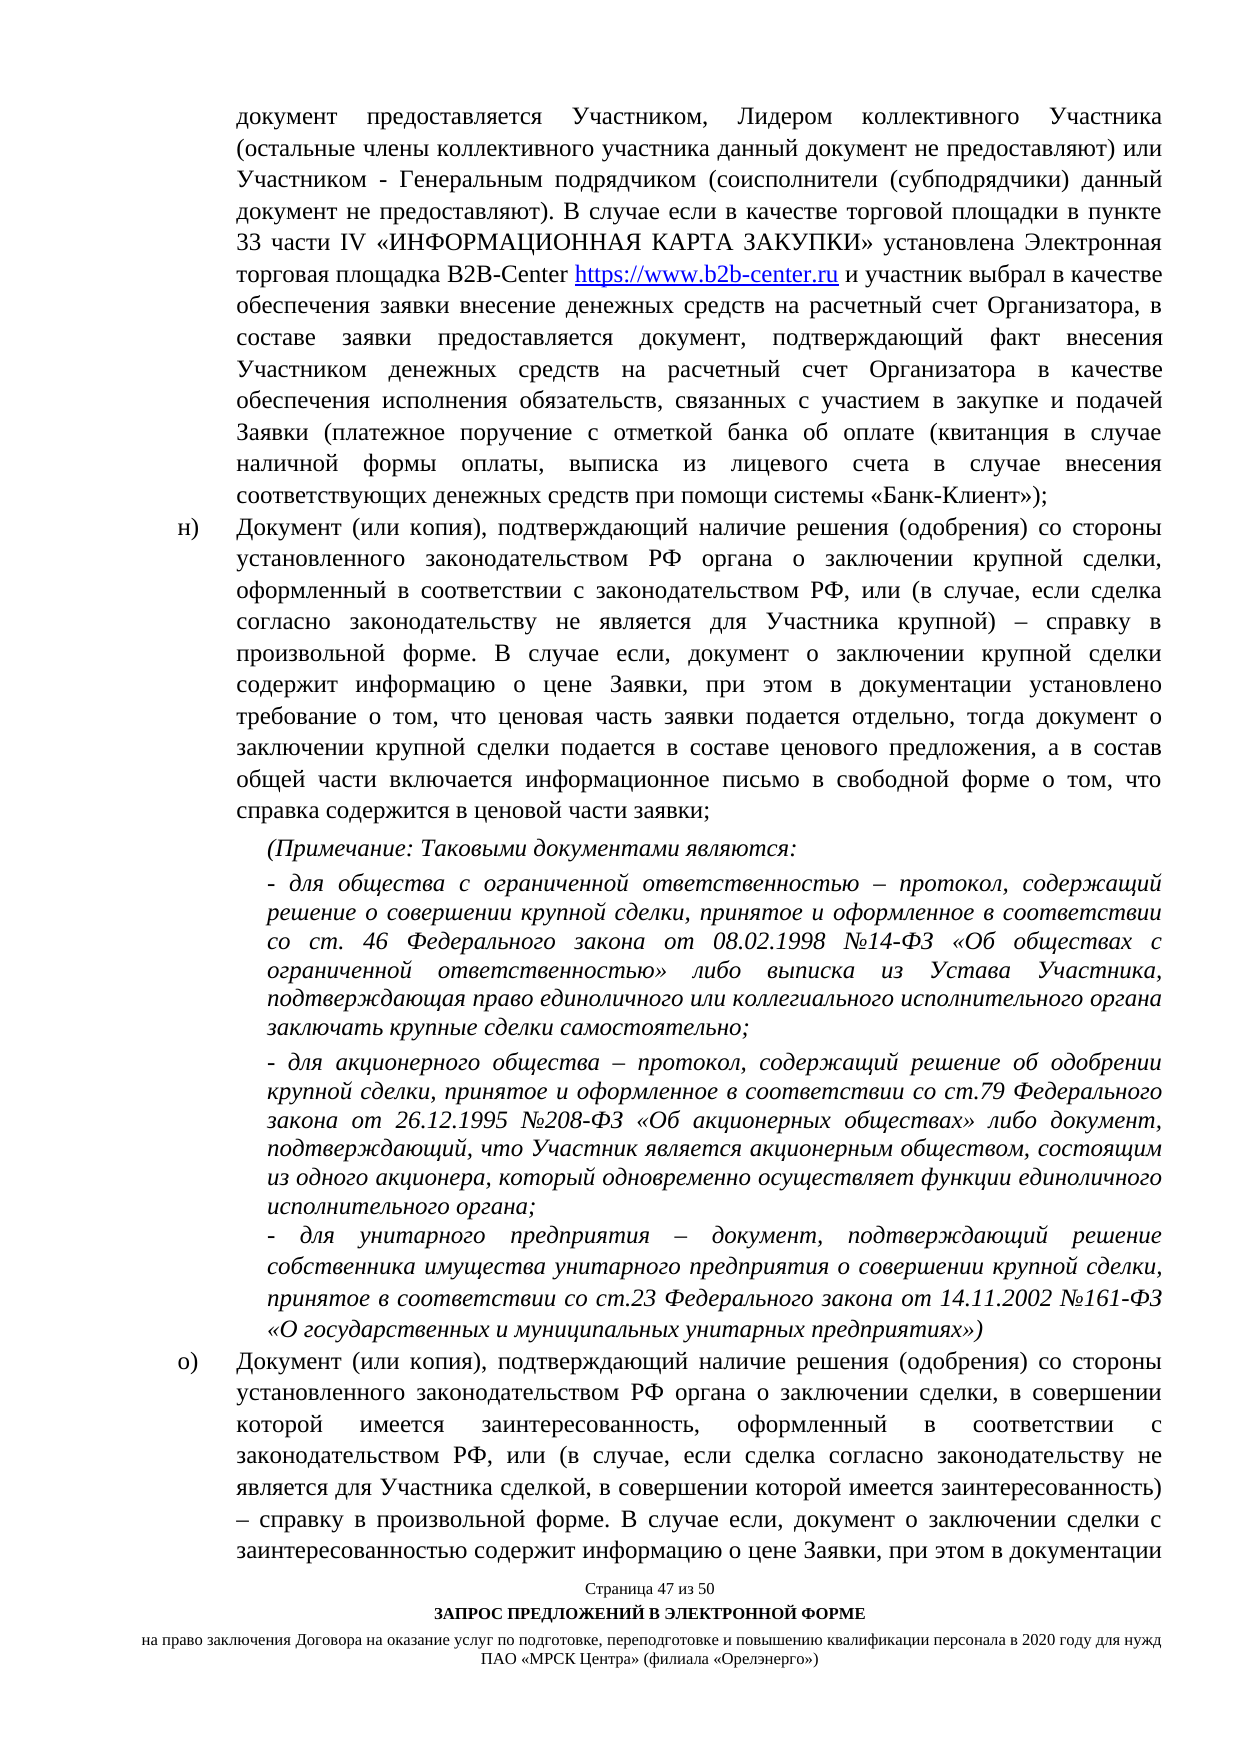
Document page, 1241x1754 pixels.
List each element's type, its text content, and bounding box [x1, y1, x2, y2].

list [177, 101, 1163, 509]
list - для акционерного общества – протокол, содержащий решение об одобрении крупной сделки, принятое и оформленное в соответствии со ст.79 Федерального закона от 26.12.1995 №208-ФЗ «Об акционерных обществах» либо документ, подтверждающий, что Участник является акционерным обществом, состоящим из одного акционера, который одновременно осуществляет функции единоличного исполнительного органа; [267, 1047, 1163, 1220]
list - для унитарного предприятия – документ, подтверждающий решение собственника имущества унитарного предприятия о совершении крупной сделки, принятое в соответствии со ст.23 Федерального закона от 14.11.2002 №161-ФЗ «О государственных и муниципальных унитарных предприятиях») [267, 1220, 1163, 1343]
list (Примечание: Таковыми документами являются: [267, 833, 1163, 862]
list - для общества с ограниченной ответственностью – протокол, содержащий решение о совершении крупной сделки, принятое и оформленное в соответствии со ст. 46 Федерального закона от 08.02.1998 №14-ФЗ «Об обществах с ограниченной ответственностью» либо выписка из Устава Участника, подтверждающая право единоличного или коллегиального исполнительного органа заключать крупные сделки самостоятельно; [267, 868, 1163, 1041]
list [177, 1346, 1163, 1564]
list Документ (или копия), подтверждающий наличие решения (одобрения) со стороны установленного законодательством РФ органа о заключении крупной сделки, оформленный в соответствии с законодательством РФ, или (в случае, если сделка согласно законодательству не является для Участника крупной) – справку в произвольной форме. В случае если, документ о заключении крупной сделки содержит информацию о цене Заявки, при этом в документации установлено требование о том, что ценовая часть заявки подается отдельно, тогда документ о заключении крупной сделки подается в составе ценового предложения, а в состав общей части включается информационное письмо в свободной форме о том, что справка содержится в ценовой части заявки; [177, 512, 1163, 824]
